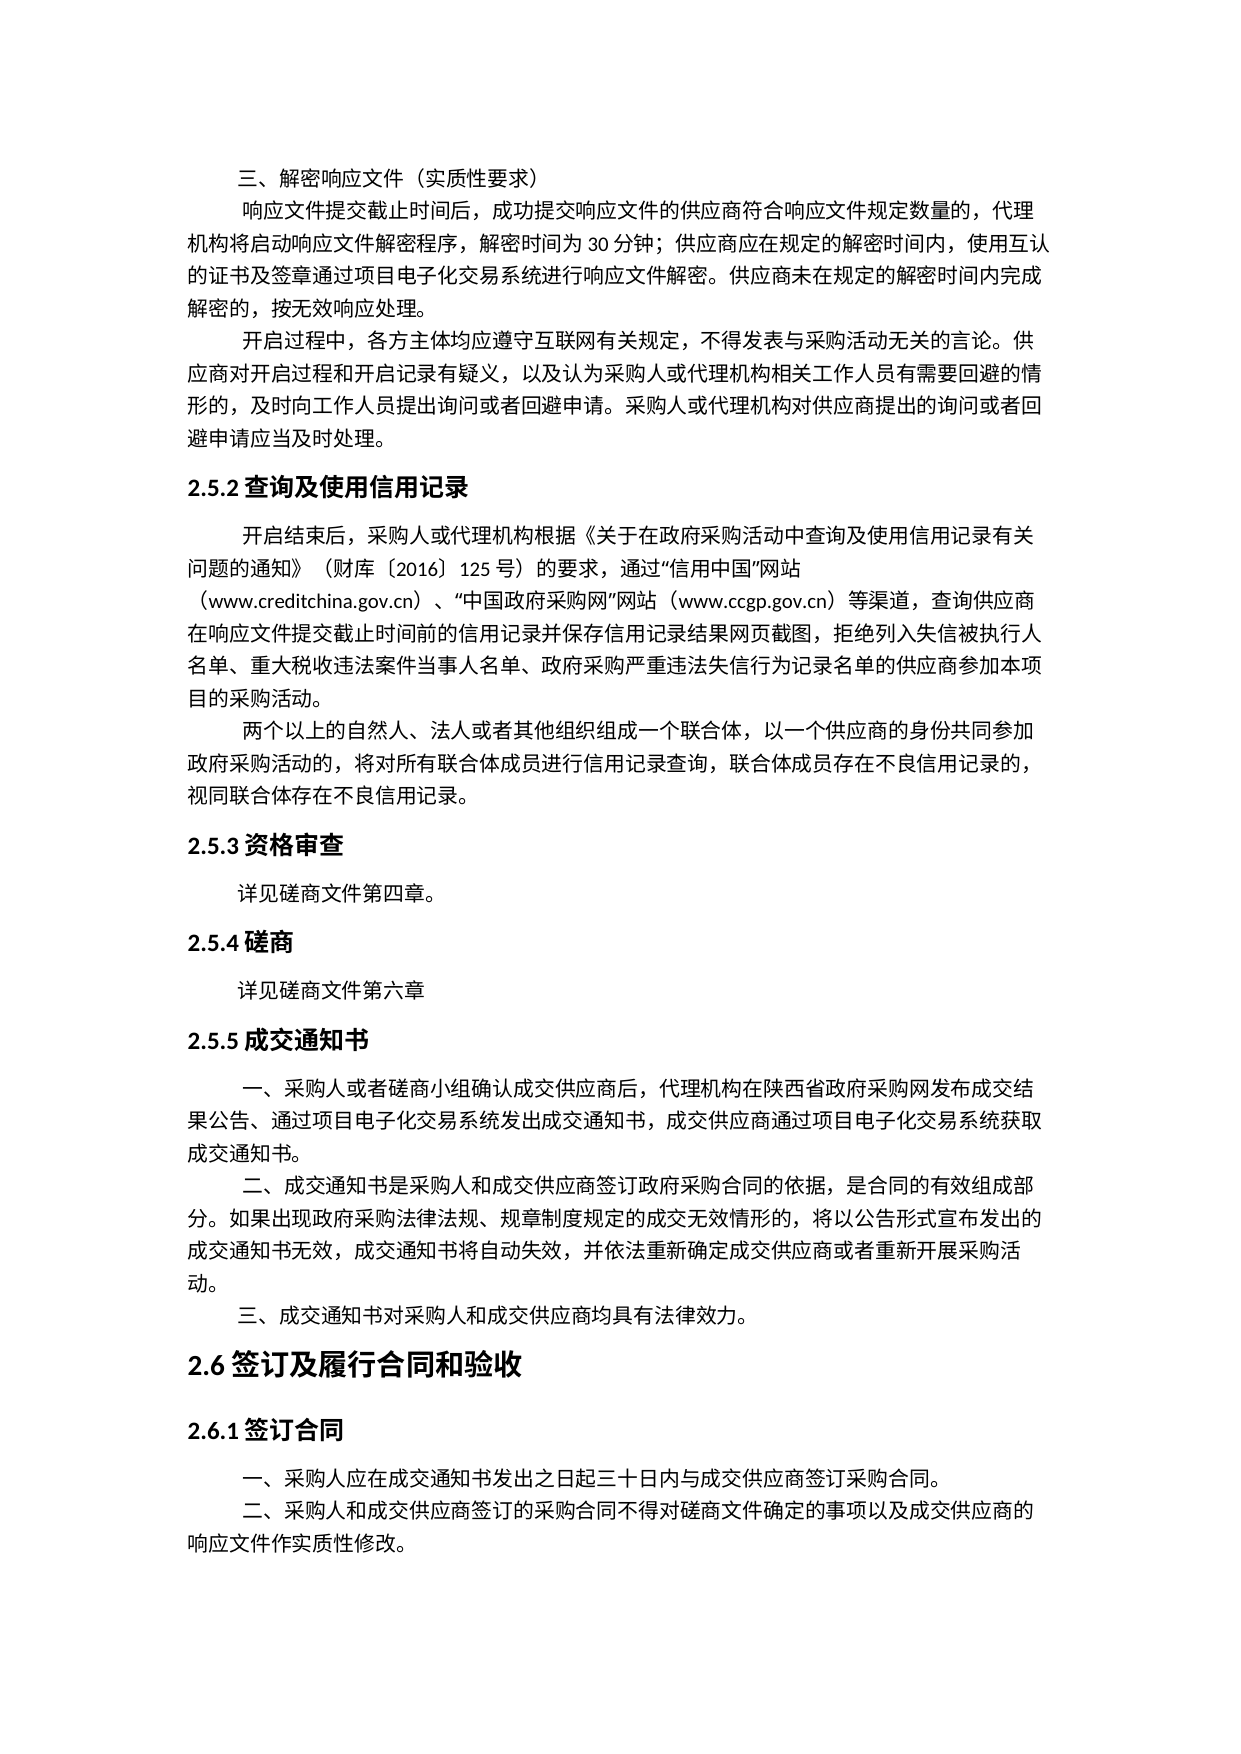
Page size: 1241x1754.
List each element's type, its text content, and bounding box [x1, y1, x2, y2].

text 三、成交通知书对采购人和成交供应商均具有法律效力。 [187, 1299, 1053, 1332]
text 响应文件提交截止时间后，成功提交响应文件的供应商符合响应文件规定数量的，代理机构将启动响应文件解密程序，解密时间为30分钟；供应商应在规定的解密时间内，使用互认的证书及签章通过项目电子化交易系统进行响应文件解密。供应商未在规定的解密时间内完成解密的，按无效响应处理。 [187, 194, 1053, 324]
text 2.6.1签订合同 [187, 1397, 1053, 1462]
text 一、采购人应在成交通知书发出之日起三十日内与成交供应商签订采购合同。 [187, 1462, 1053, 1494]
text 2.5.3资格审查 [187, 812, 1053, 877]
text 2.5.4磋商 [187, 909, 1053, 974]
text 一、采购人或者磋商小组确认成交供应商后，代理机构在陕西省政府采购网发布成交结果公告、通过项目电子化交易系统发出成交通知书，成交供应商通过项目电子化交易系统获取成交通知书。 [187, 1072, 1053, 1169]
text 二、成交通知书是采购人和成交供应商签订政府采购合同的依据，是合同的有效组成部分。如果出现政府采购法律法规、规章制度规定的成交无效情形的，将以公告形式宣布发出的成交通知书无效，成交通知书将自动失效，并依法重新确定成交供应商或者重新开展采购活动。 [187, 1169, 1053, 1299]
text 详见磋商文件第四章。 [187, 877, 1053, 909]
text 二、采购人和成交供应商签订的采购合同不得对磋商文件确定的事项以及成交供应商的响应文件作实质性修改。 [187, 1494, 1053, 1559]
text 开启过程中，各方主体均应遵守互联网有关规定，不得发表与采购活动无关的言论。供应商对开启过程和开启记录有疑义，以及认为采购人或代理机构相关工作人员有需要回避的情形的，及时向工作人员提出询问或者回避申请。采购人或代理机构对供应商提出的询问或者回避申请应当及时处理。 [187, 324, 1053, 454]
text 2.5.2查询及使用信用记录 [187, 454, 1053, 519]
text 2.5.5成交通知书 [187, 1007, 1053, 1072]
text 2.6签订及履行合同和验收 [187, 1332, 1053, 1397]
text 开启结束后，采购人或代理机构根据《关于在政府采购活动中查询及使用信用记录有关问题的通知》（财库〔2016〕125号）的要求，通过“信用中国”网站（www.creditchina.gov.cn）、“中国政府采购网”网站（www.ccgp.gov.cn）等渠道，查询供应商在响应文件提交截止时间前的信用记录并保存信用记录结果网页截图，拒绝列入失信被执行人名单、重大税收违法案件当事人名单、政府采购严重违法失信行为记录名单的供应商参加本项目的采购活动。 [187, 519, 1053, 714]
text 三、解密响应文件（实质性要求） [187, 162, 1053, 194]
text 详见磋商文件第六章 [187, 974, 1053, 1007]
text 两个以上的自然人、法人或者其他组织组成一个联合体，以一个供应商的身份共同参加政府采购活动的，将对所有联合体成员进行信用记录查询，联合体成员存在不良信用记录的，视同联合体存在不良信用记录。 [187, 714, 1053, 812]
